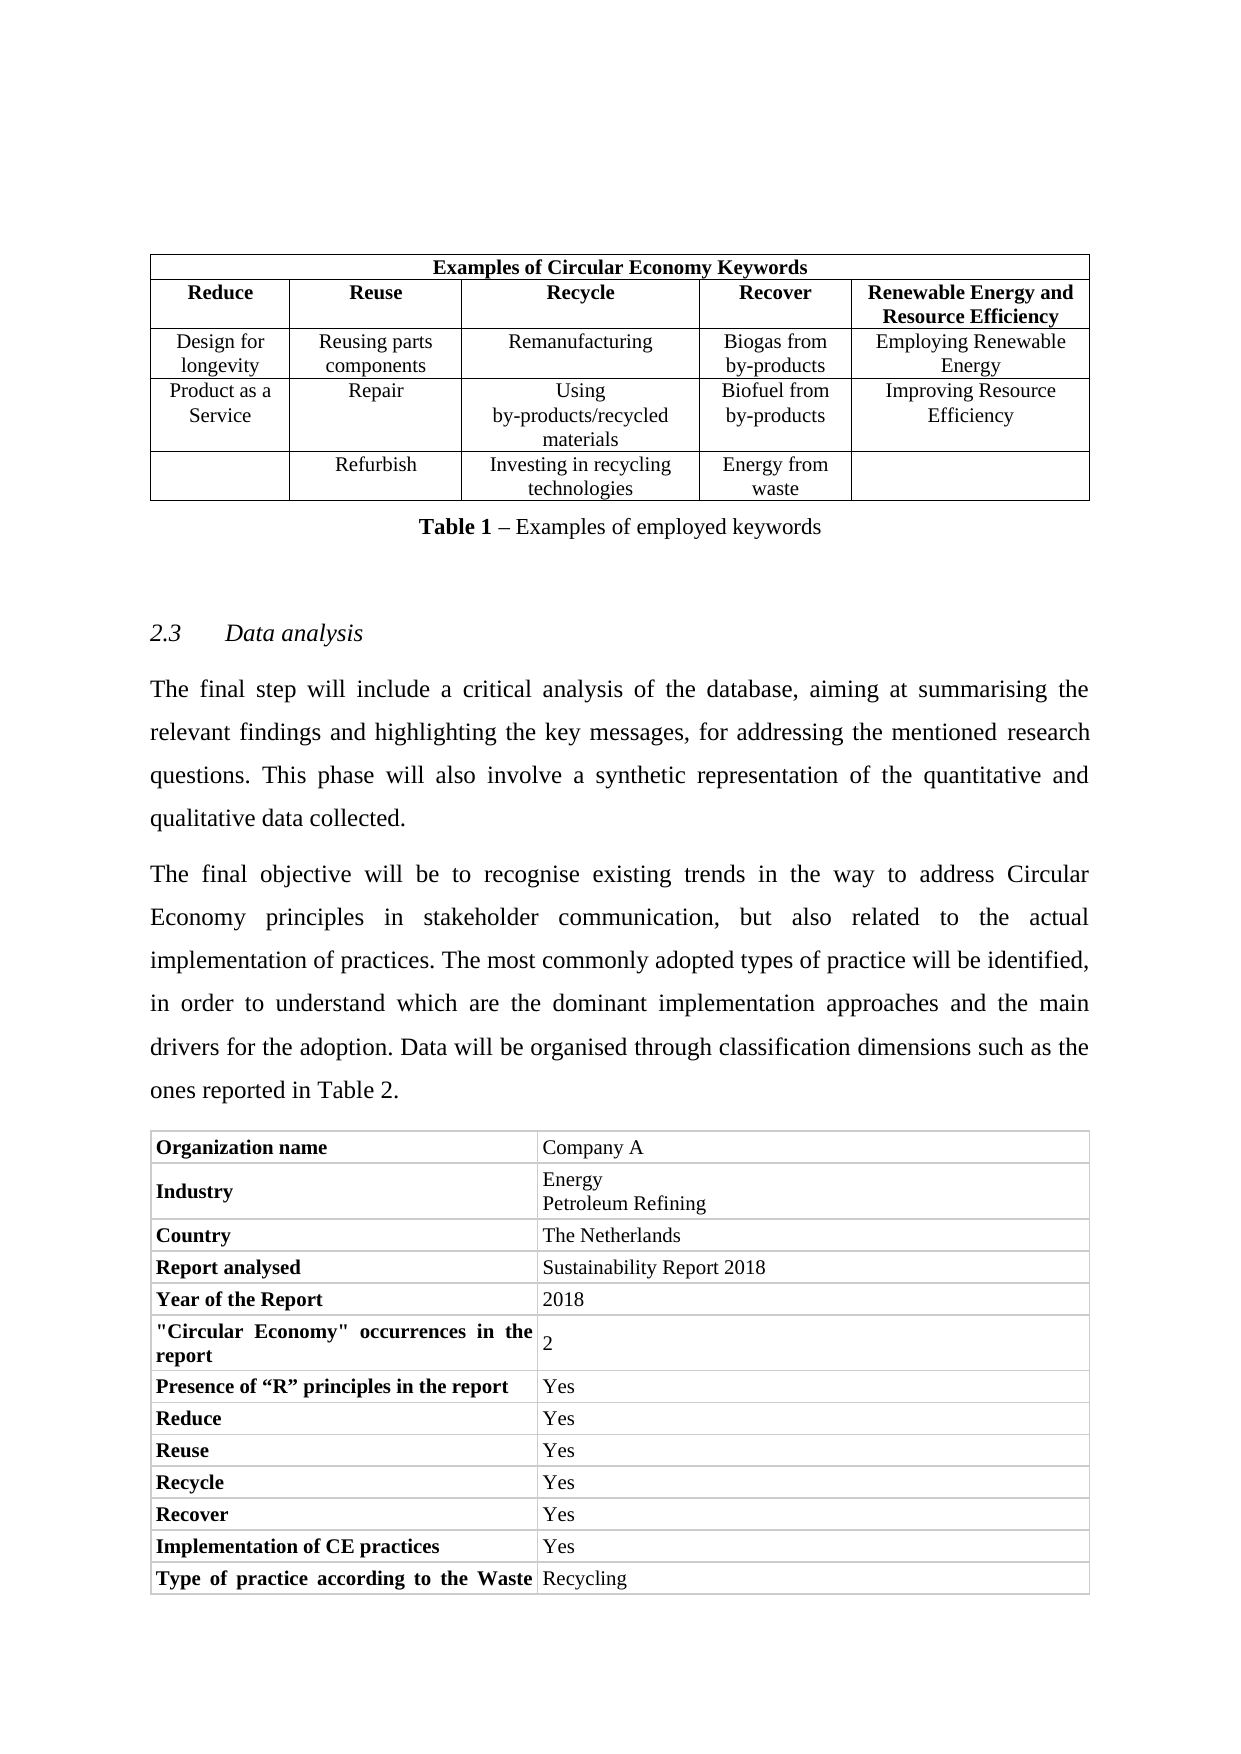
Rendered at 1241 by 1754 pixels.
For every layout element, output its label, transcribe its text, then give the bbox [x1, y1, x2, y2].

table_cell Yes [538, 1371, 1089, 1402]
table_cell Yes [538, 1499, 1089, 1529]
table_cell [152, 1563, 537, 1593]
table_header Organization name [152, 1132, 537, 1162]
table_cell Sustainability Report 2018 [538, 1252, 1089, 1282]
table_cell Yes [538, 1531, 1089, 1561]
table_cell Biofuel from by-products [700, 379, 851, 451]
table_cell Implementation of CE practices [152, 1531, 537, 1561]
table_cell Energy Petroleum Refining [538, 1164, 1089, 1218]
table_cell "Circular Economy" occurrences in the report [152, 1316, 537, 1370]
table_cell Yes [538, 1467, 1089, 1497]
table_cell Recycle [152, 1467, 537, 1497]
table_cell Energy from waste [700, 452, 851, 500]
table_cell Reusing parts components [290, 329, 461, 377]
table_cell 2018 [538, 1284, 1089, 1314]
table_cell Improving Resource Efficiency [852, 379, 1089, 451]
table_cell Recycling [538, 1563, 1089, 1593]
table_cell Yes [538, 1435, 1089, 1465]
table_cell 2 [538, 1316, 1089, 1370]
table_cell Design for longevity [151, 329, 289, 377]
table_cell Industry [152, 1164, 537, 1218]
table_cell Using by-products/recycled materials [462, 379, 699, 451]
table_cell Product as a Service [151, 379, 289, 451]
table_cell Reuse [152, 1435, 537, 1465]
table_cell Country [152, 1220, 537, 1250]
table_cell Year of the Report [152, 1284, 537, 1314]
text The final step will include a critical analysis of the database, aiming at summarising the relevant findings and highlighting the key messages, for addressing the mentioned research questions. This phase will also involve a synthetic representation of the quantitative and qualitative data collected. [150, 674, 1090, 832]
table_cell Recover [152, 1499, 537, 1529]
table_cell Reduce [152, 1403, 537, 1433]
table_cell Presence of “R” principles in the report [152, 1371, 537, 1402]
table_cell Renewable Energy and Resource Efficiency [852, 280, 1089, 328]
table_header Examples of Circular Economy Keywords [151, 255, 1089, 279]
table_cell Reduce [151, 280, 289, 328]
list Data analysis [150, 618, 1090, 647]
table_cell Investing in recycling technologies [462, 452, 699, 500]
table_cell Repair [290, 379, 461, 451]
table_cell The Netherlands [538, 1220, 1089, 1250]
table_cell [852, 452, 1089, 500]
table_cell Refurbish [290, 452, 461, 500]
table_cell Yes [538, 1403, 1089, 1433]
table_cell Recycle [462, 280, 699, 328]
table_cell Employing Renewable Energy [852, 329, 1089, 377]
table_cell [151, 452, 289, 500]
table_header Company A [538, 1132, 1089, 1162]
table_cell Biogas from by-products [700, 329, 851, 377]
text Table 1 – Examples of employed keywords [150, 513, 1090, 540]
text The final objective will be to recognise existing trends in the way to address Circular Economy principles in stakeholder communication, but also related to the actual implementation of practices. The most commonly adopted types of practice will be identified, in order to understand which are the dominant implementation approaches and the main drivers for the adoption. Data will be organised through classification dimensions such as the ones reported in Table 2. [150, 859, 1090, 1103]
table_cell Recover [700, 280, 851, 328]
table_cell Remanufacturing [462, 329, 699, 377]
table_cell Report analysed [152, 1252, 537, 1282]
table_cell Reuse [290, 280, 461, 328]
